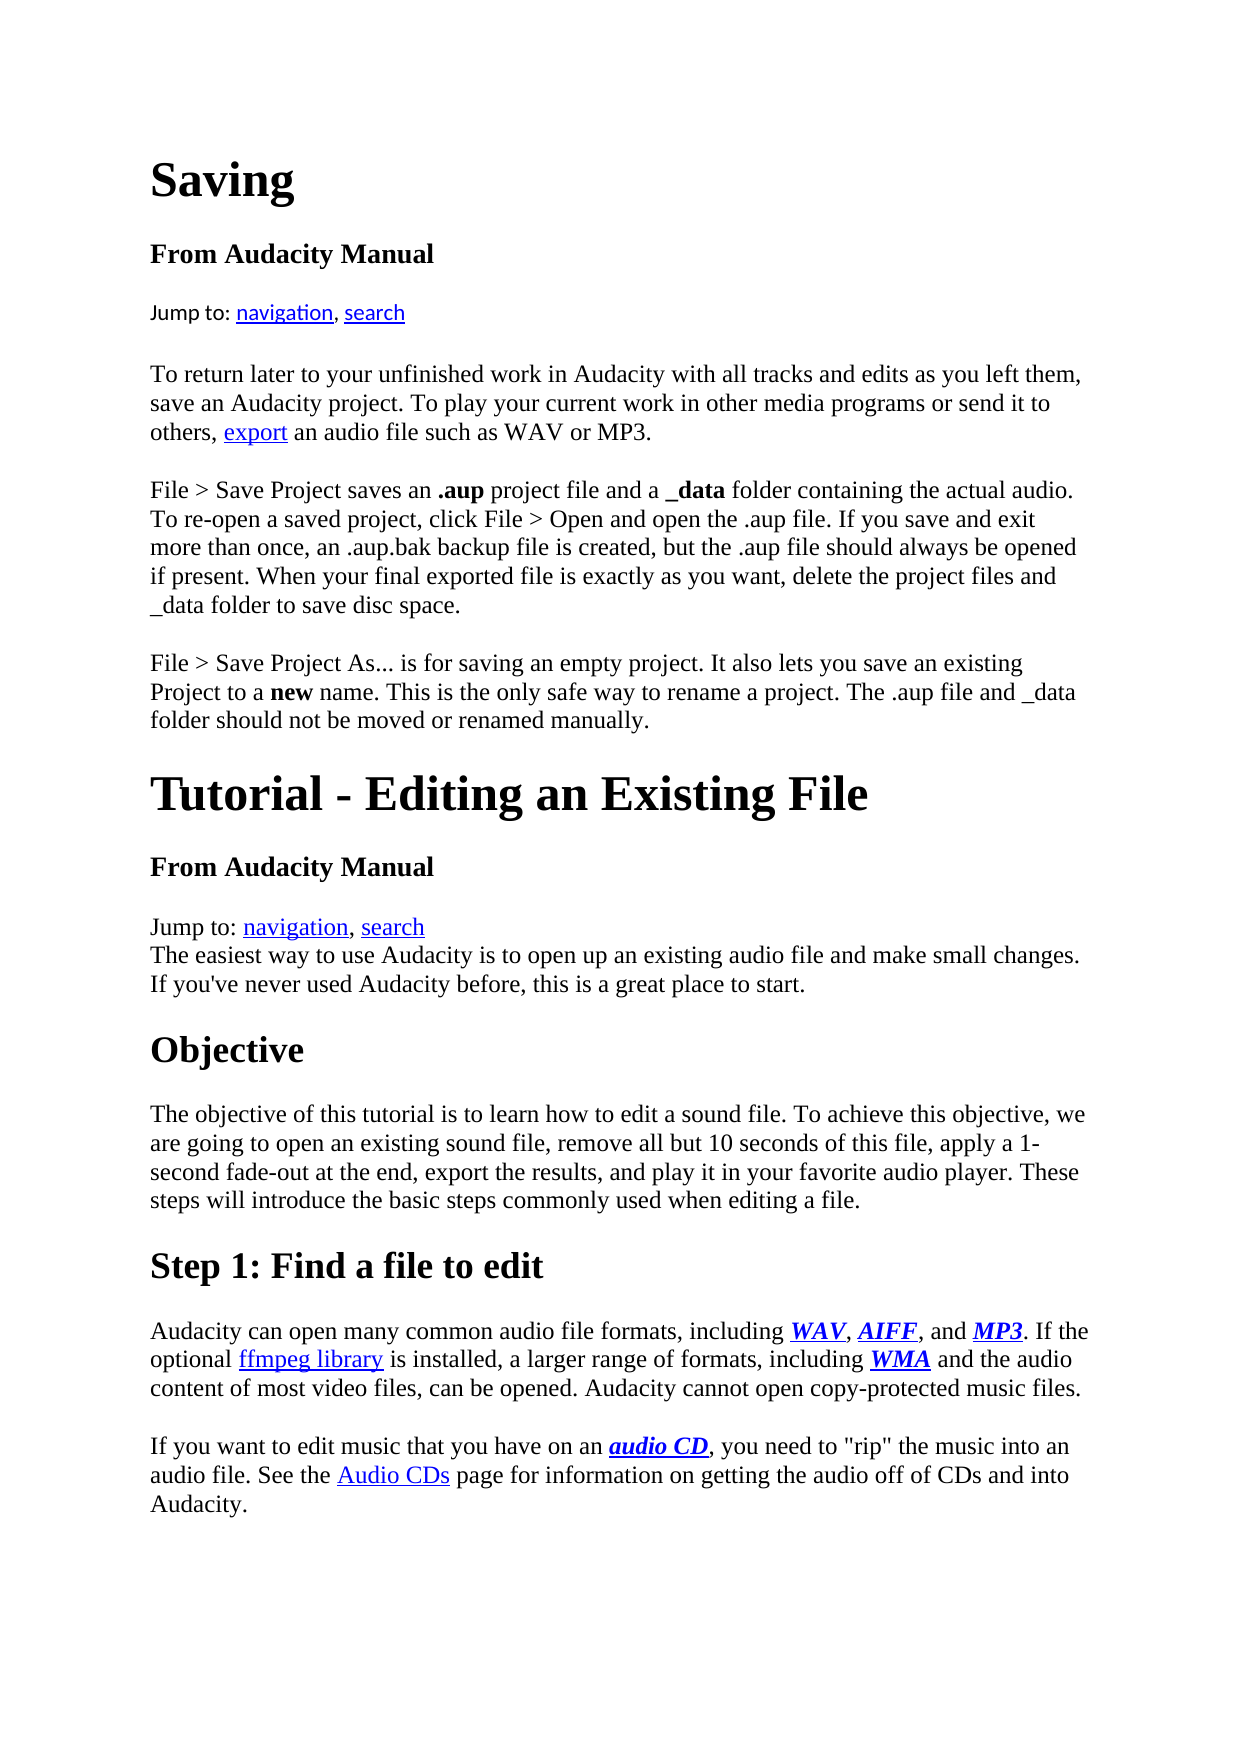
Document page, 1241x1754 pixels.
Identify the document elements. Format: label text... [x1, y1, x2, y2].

text From Audacity Manual [150, 850, 1090, 882]
text The easiest way to use Audacity is to open up an existing audio file and make small changes. If you've never used Audacity before, this is a great place to start. [150, 940, 1090, 998]
text Objective [150, 1027, 1090, 1070]
text Audacity can open many common audio file formats, including WAV, AIFF, and MP3. If the optional ffmpeg library is installed, a larger range of formats, including WMA and the audio content of most video files, can be opened. Audacity cannot open copy-protected music files. [150, 1316, 1090, 1402]
subtitle Saving [150, 150, 1090, 207]
text File > Save Project As... is for saving an empty project. It also lets you save an existing Project to a new name. This is the only safe way to rename a project. The .aup file and _data folder should not be moved or renamed manually. [150, 648, 1090, 734]
text Jump to: navigation, search [150, 912, 1090, 940]
text File > Save Project saves an .aup project file and a _data folder containing the actual audio. To re-open a saved project, click File > Open and open the .aup file. If you save and exit more than once, an .aup.bak backup file is created, but the .aup file should always be opened if present. When your final exported file is exactly as you want, delete the project files and _data folder to save disc space. [150, 475, 1090, 619]
text To return later to your unfinished work in Audacity with all tracks and edits as you left them, save an Audacity project. To play your current work in other media programs or send it to others, export an audio file such as WAV or MP3. [150, 359, 1090, 446]
text If you want to edit music that you have on an audio CD, you need to "rip" the music into an audio file. See the Audio CDs page for information on getting the audio off of CDs and into Audacity. [150, 1431, 1090, 1517]
text Step 1: Find a file to edit [150, 1243, 1090, 1287]
text The objective of this tutorial is to learn how to edit a sound file. To achieve this objective, we are going to open an existing sound file, remove all but 10 seconds of this file, apply a 1-second fade-out at the end, export the results, and play it in your favorite audio player. These steps will introduce the basic steps commonly used when editing a file. [150, 1099, 1090, 1214]
text Jump to: navigation, search [150, 298, 1090, 326]
subtitle From Audacity Manual [150, 237, 1090, 269]
text Tutorial - Editing an Existing File [150, 763, 1090, 821]
